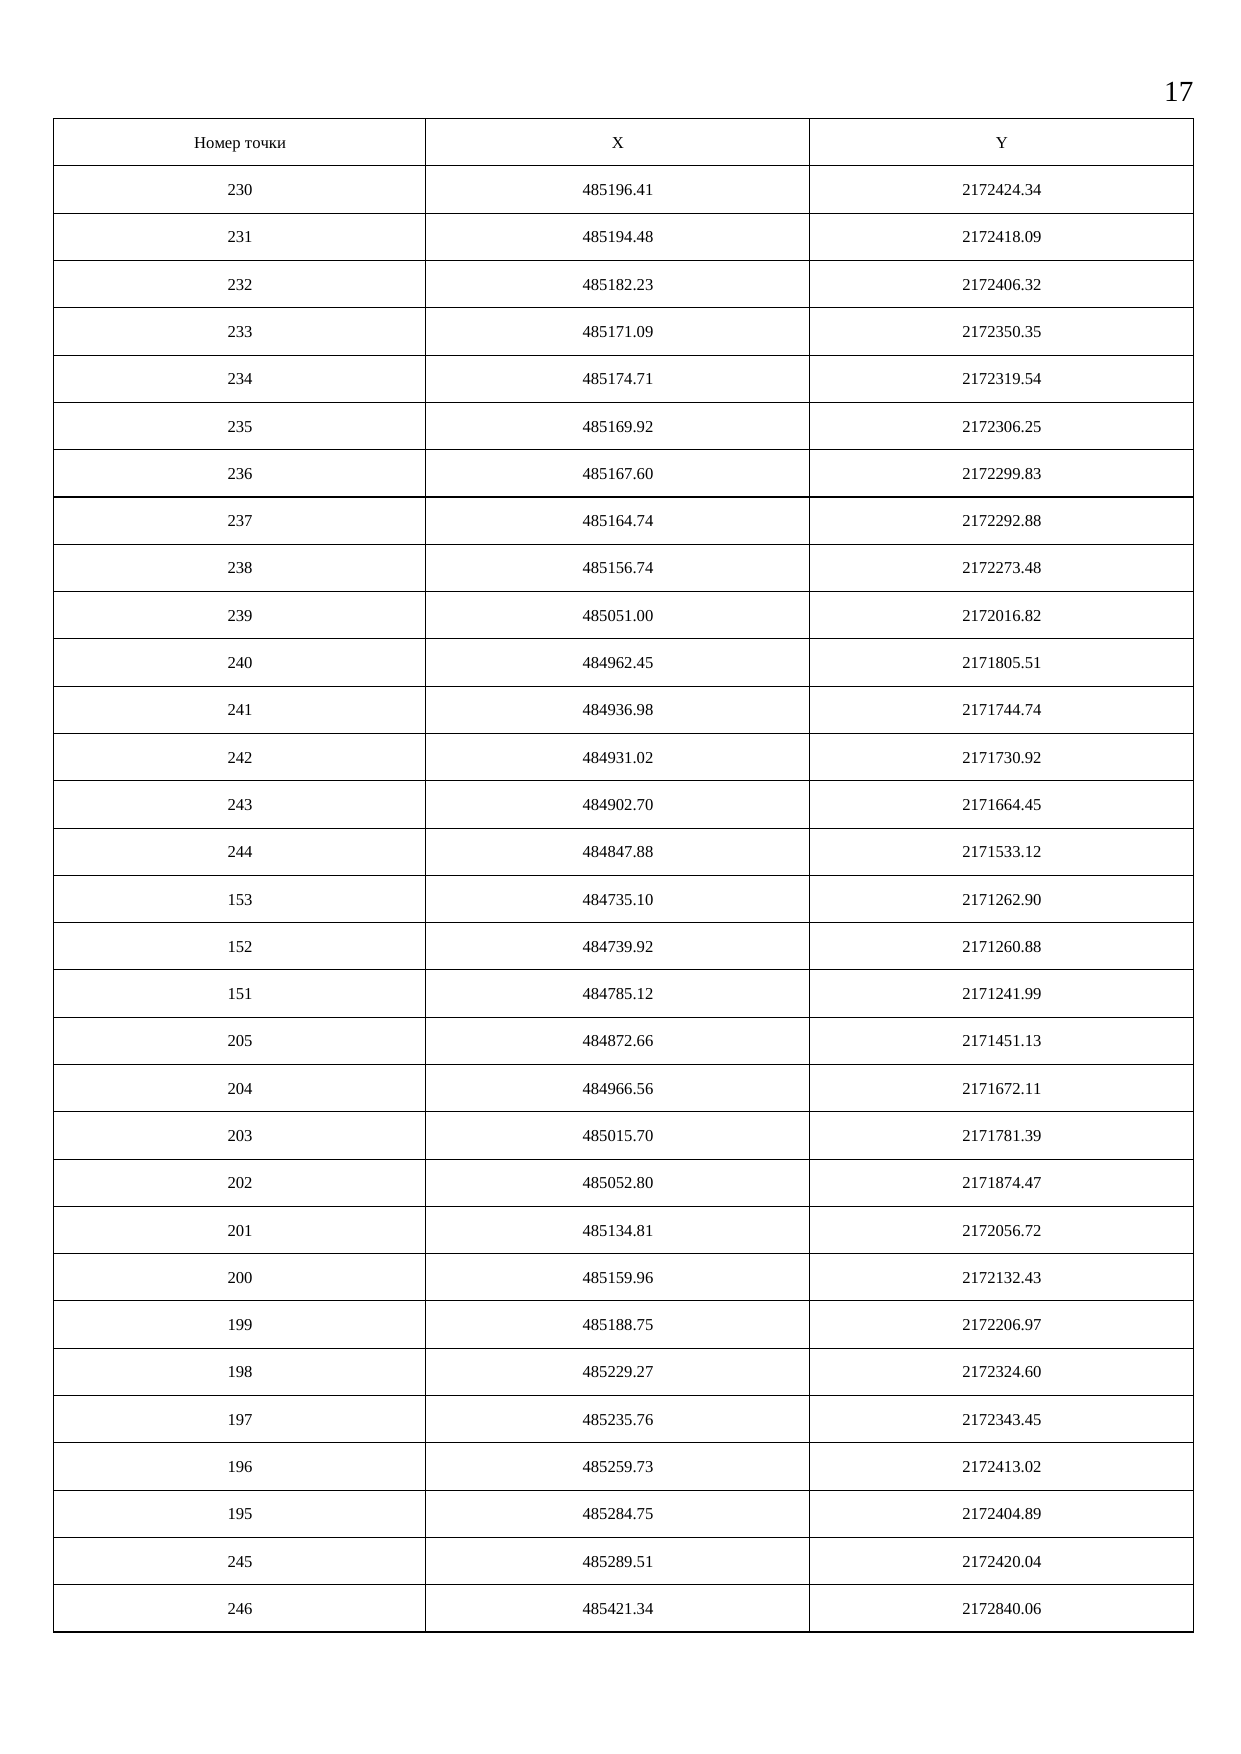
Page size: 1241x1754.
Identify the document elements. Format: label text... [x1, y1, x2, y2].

table_cell 485167.60 [426, 450, 809, 496]
table_cell 485171.09 [426, 308, 809, 354]
table_cell 152 [54, 923, 425, 969]
table_cell 201 [54, 1207, 425, 1253]
table_cell 485289.51 [426, 1538, 809, 1584]
table_cell 2172343.45 [810, 1396, 1193, 1442]
table_cell 243 [54, 781, 425, 827]
table_cell 2172016.82 [810, 592, 1193, 638]
table_cell 484902.70 [426, 781, 809, 827]
table_cell 236 [54, 450, 425, 496]
table_cell 237 [54, 498, 425, 544]
table_cell 485159.96 [426, 1254, 809, 1300]
table_cell 238 [54, 545, 425, 591]
table_cell 485015.70 [426, 1112, 809, 1158]
table_cell 2172306.25 [810, 403, 1193, 449]
table_cell 2171805.51 [810, 639, 1193, 686]
table_cell 2171533.12 [810, 829, 1193, 875]
table_cell 197 [54, 1396, 425, 1442]
table_cell 246 [54, 1585, 425, 1631]
table_cell 244 [54, 829, 425, 875]
table_cell 485196.41 [426, 166, 809, 213]
table_cell 196 [54, 1443, 425, 1489]
table_cell 234 [54, 356, 425, 402]
table_header X [426, 119, 809, 165]
table_cell 485229.27 [426, 1349, 809, 1395]
table_cell 2172406.32 [810, 261, 1193, 307]
table_cell 484962.45 [426, 639, 809, 686]
table_cell 205 [54, 1018, 425, 1064]
table_cell 2171730.92 [810, 734, 1193, 780]
table_cell 198 [54, 1349, 425, 1395]
table_cell 2171664.45 [810, 781, 1193, 827]
table_cell 195 [54, 1491, 425, 1537]
table_cell 484966.56 [426, 1065, 809, 1111]
table_cell 2172840.06 [810, 1585, 1193, 1631]
table_cell 2172404.89 [810, 1491, 1193, 1537]
table_cell 239 [54, 592, 425, 638]
table_cell 484739.92 [426, 923, 809, 969]
table_cell 240 [54, 639, 425, 686]
table_cell 235 [54, 403, 425, 449]
table_cell 2171672.11 [810, 1065, 1193, 1111]
table_cell 485182.23 [426, 261, 809, 307]
table_cell 485174.71 [426, 356, 809, 402]
table_cell 2172413.02 [810, 1443, 1193, 1489]
table_cell 2171260.88 [810, 923, 1193, 969]
table_cell 485194.48 [426, 214, 809, 260]
table_cell 151 [54, 970, 425, 1017]
table_cell 2172292.88 [810, 498, 1193, 544]
table_cell 2172056.72 [810, 1207, 1193, 1253]
table_cell 485134.81 [426, 1207, 809, 1253]
table_cell 485284.75 [426, 1491, 809, 1537]
table_header Y [810, 119, 1193, 165]
table_cell 199 [54, 1301, 425, 1348]
table_cell 485421.34 [426, 1585, 809, 1631]
table_cell 2172324.60 [810, 1349, 1193, 1395]
table_cell 484735.10 [426, 876, 809, 922]
table_cell 231 [54, 214, 425, 260]
table_cell 2172206.97 [810, 1301, 1193, 1348]
table_cell 2171451.13 [810, 1018, 1193, 1064]
table_cell 230 [54, 166, 425, 213]
table_cell 485052.80 [426, 1160, 809, 1206]
table_cell 2171241.99 [810, 970, 1193, 1017]
table_header Номер точки [54, 119, 425, 165]
table_cell 245 [54, 1538, 425, 1584]
table_cell 2172273.48 [810, 545, 1193, 591]
table_cell 203 [54, 1112, 425, 1158]
table_cell 241 [54, 687, 425, 733]
table_cell 2172299.83 [810, 450, 1193, 496]
table_cell 484872.66 [426, 1018, 809, 1064]
table_cell 2171262.90 [810, 876, 1193, 922]
table_cell 2171744.74 [810, 687, 1193, 733]
table_cell 242 [54, 734, 425, 780]
table_cell 202 [54, 1160, 425, 1206]
table_cell 2172424.34 [810, 166, 1193, 213]
table_cell 485259.73 [426, 1443, 809, 1489]
table_cell 232 [54, 261, 425, 307]
table_cell 2171874.47 [810, 1160, 1193, 1206]
table_cell 485188.75 [426, 1301, 809, 1348]
table_cell 204 [54, 1065, 425, 1111]
table_cell 2172420.04 [810, 1538, 1193, 1584]
table_cell 2172319.54 [810, 356, 1193, 402]
table_cell 484931.02 [426, 734, 809, 780]
table_cell 484847.88 [426, 829, 809, 875]
table_cell 485051.00 [426, 592, 809, 638]
table_cell 484785.12 [426, 970, 809, 1017]
table_cell 485235.76 [426, 1396, 809, 1442]
table_cell 485156.74 [426, 545, 809, 591]
table_cell 2171781.39 [810, 1112, 1193, 1158]
table_cell 233 [54, 308, 425, 354]
table_cell 200 [54, 1254, 425, 1300]
table_cell 2172132.43 [810, 1254, 1193, 1300]
table_cell 2172350.35 [810, 308, 1193, 354]
table_cell 484936.98 [426, 687, 809, 733]
table_cell 153 [54, 876, 425, 922]
table_cell 485164.74 [426, 498, 809, 544]
table_cell 2172418.09 [810, 214, 1193, 260]
table_cell 485169.92 [426, 403, 809, 449]
